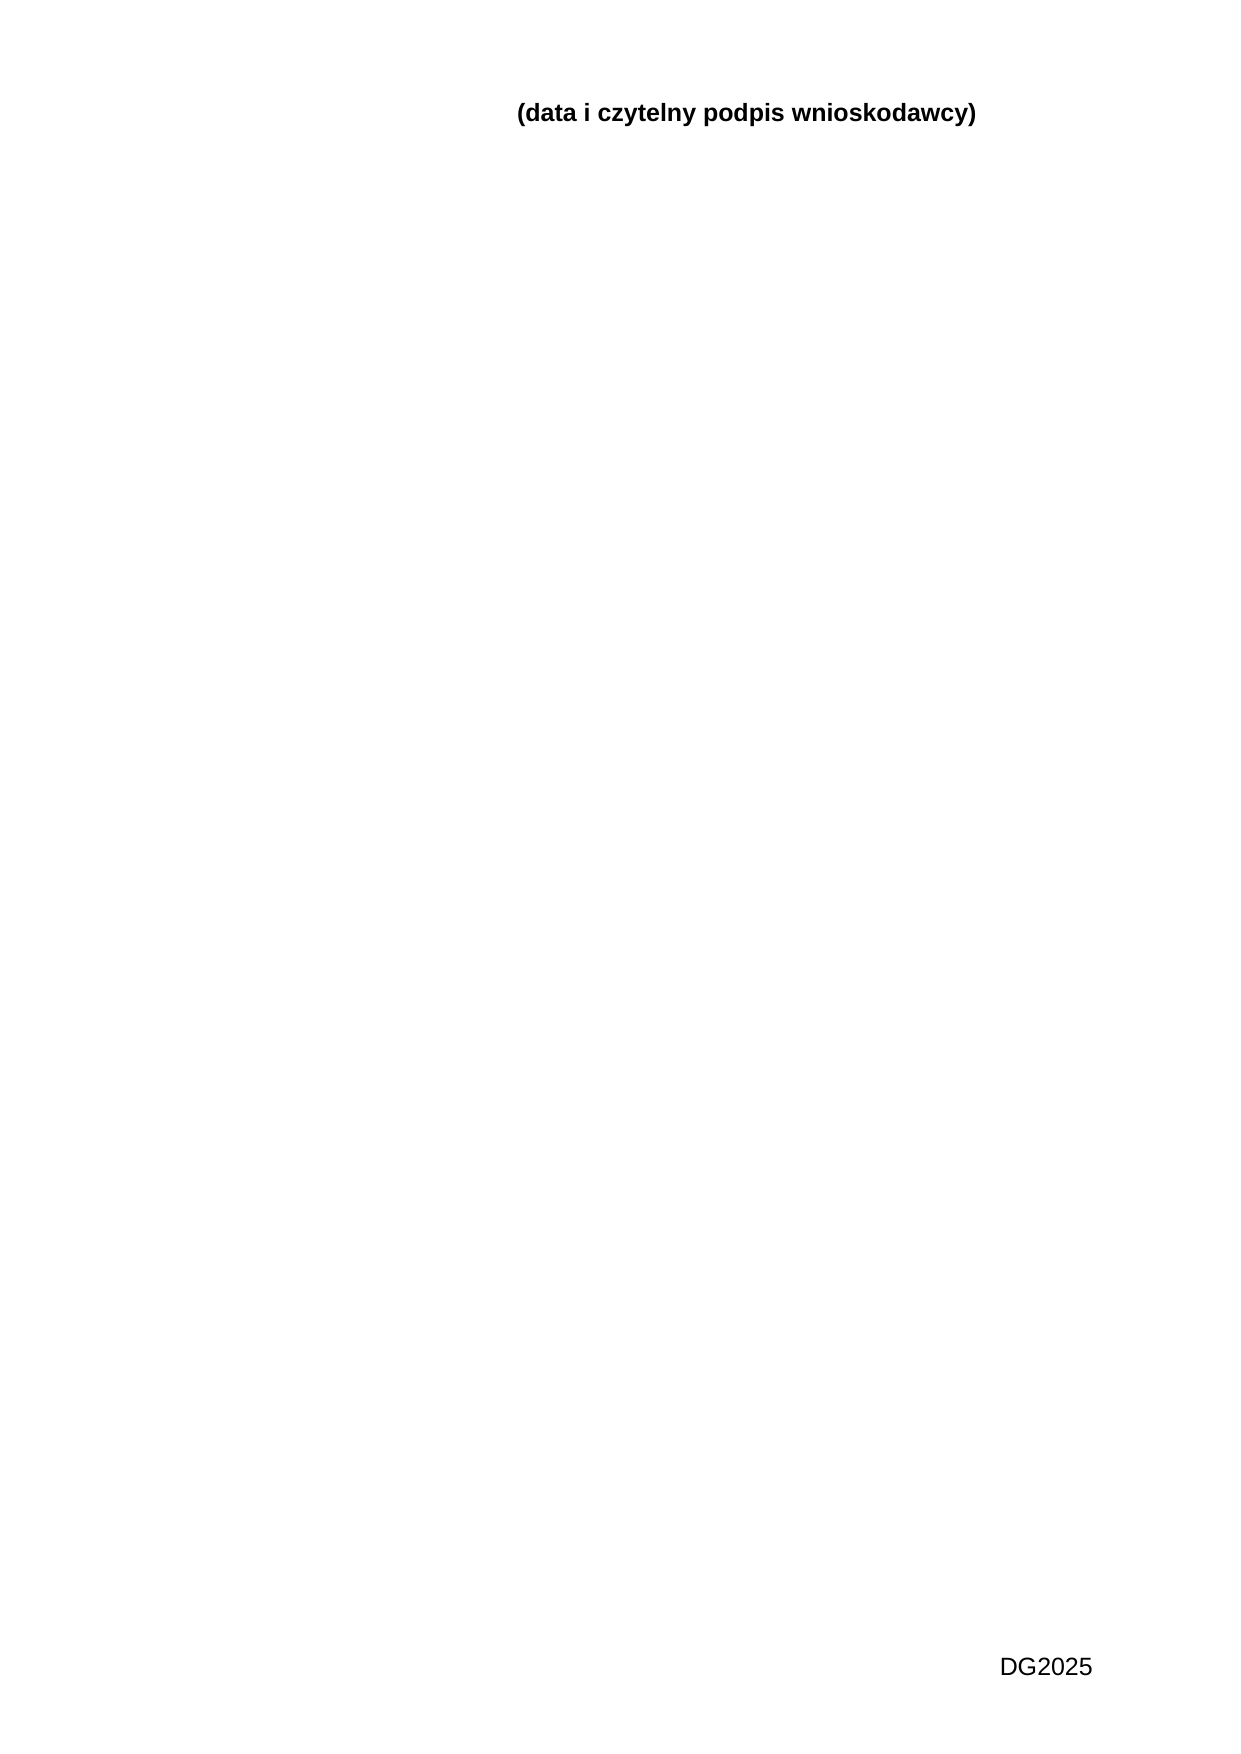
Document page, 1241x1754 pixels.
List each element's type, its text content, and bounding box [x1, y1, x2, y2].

text (data i czytelny podpis wnioskodawcy) [517, 98, 1093, 126]
